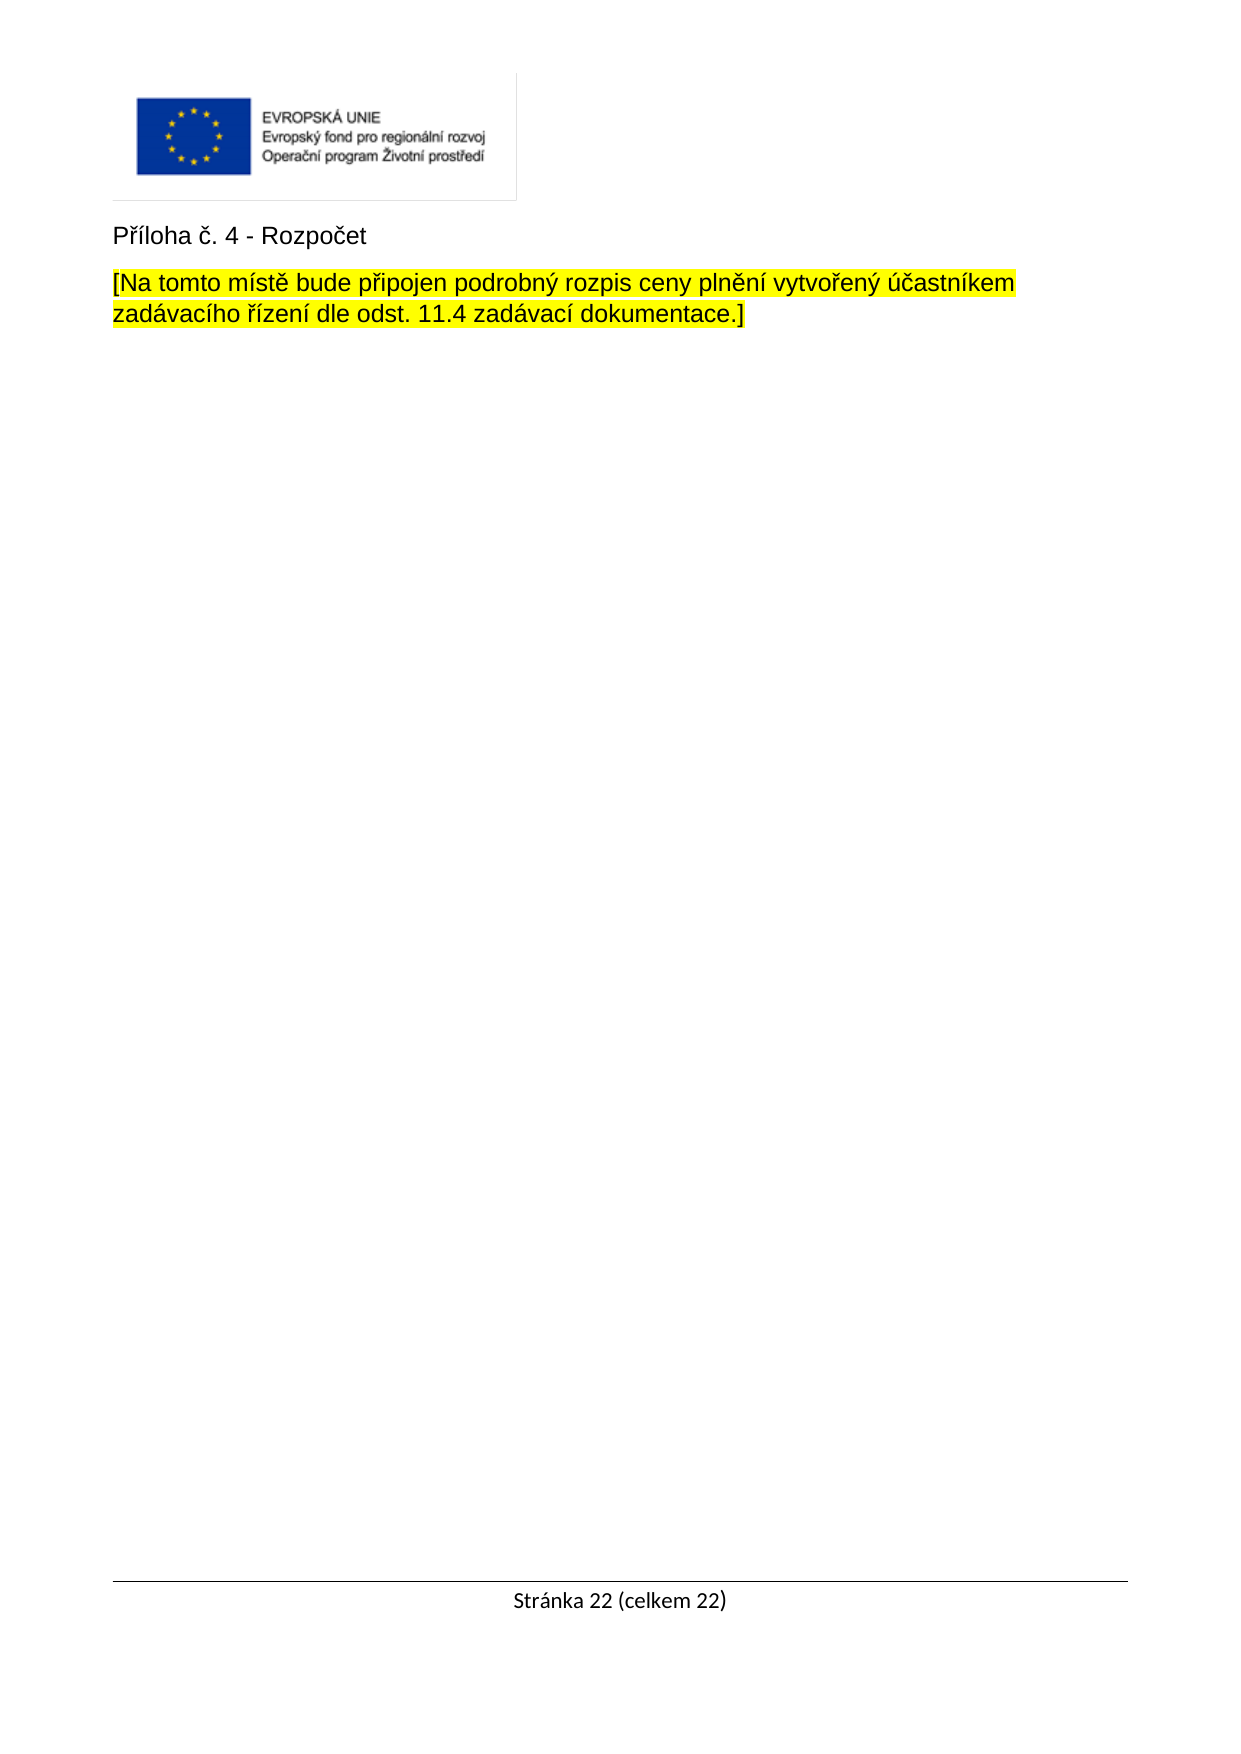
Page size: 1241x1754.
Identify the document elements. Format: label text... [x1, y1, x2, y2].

text [Na tomto místě bude připojen podrobný rozpis ceny plnění vytvořený účastníkem zadávacího řízení dle odst. 11.4 zadávací dokumentace.] [112, 268, 1128, 328]
picture [112, 73, 518, 202]
text Příloha č. 4 - Rozpočet [112, 221, 1128, 249]
